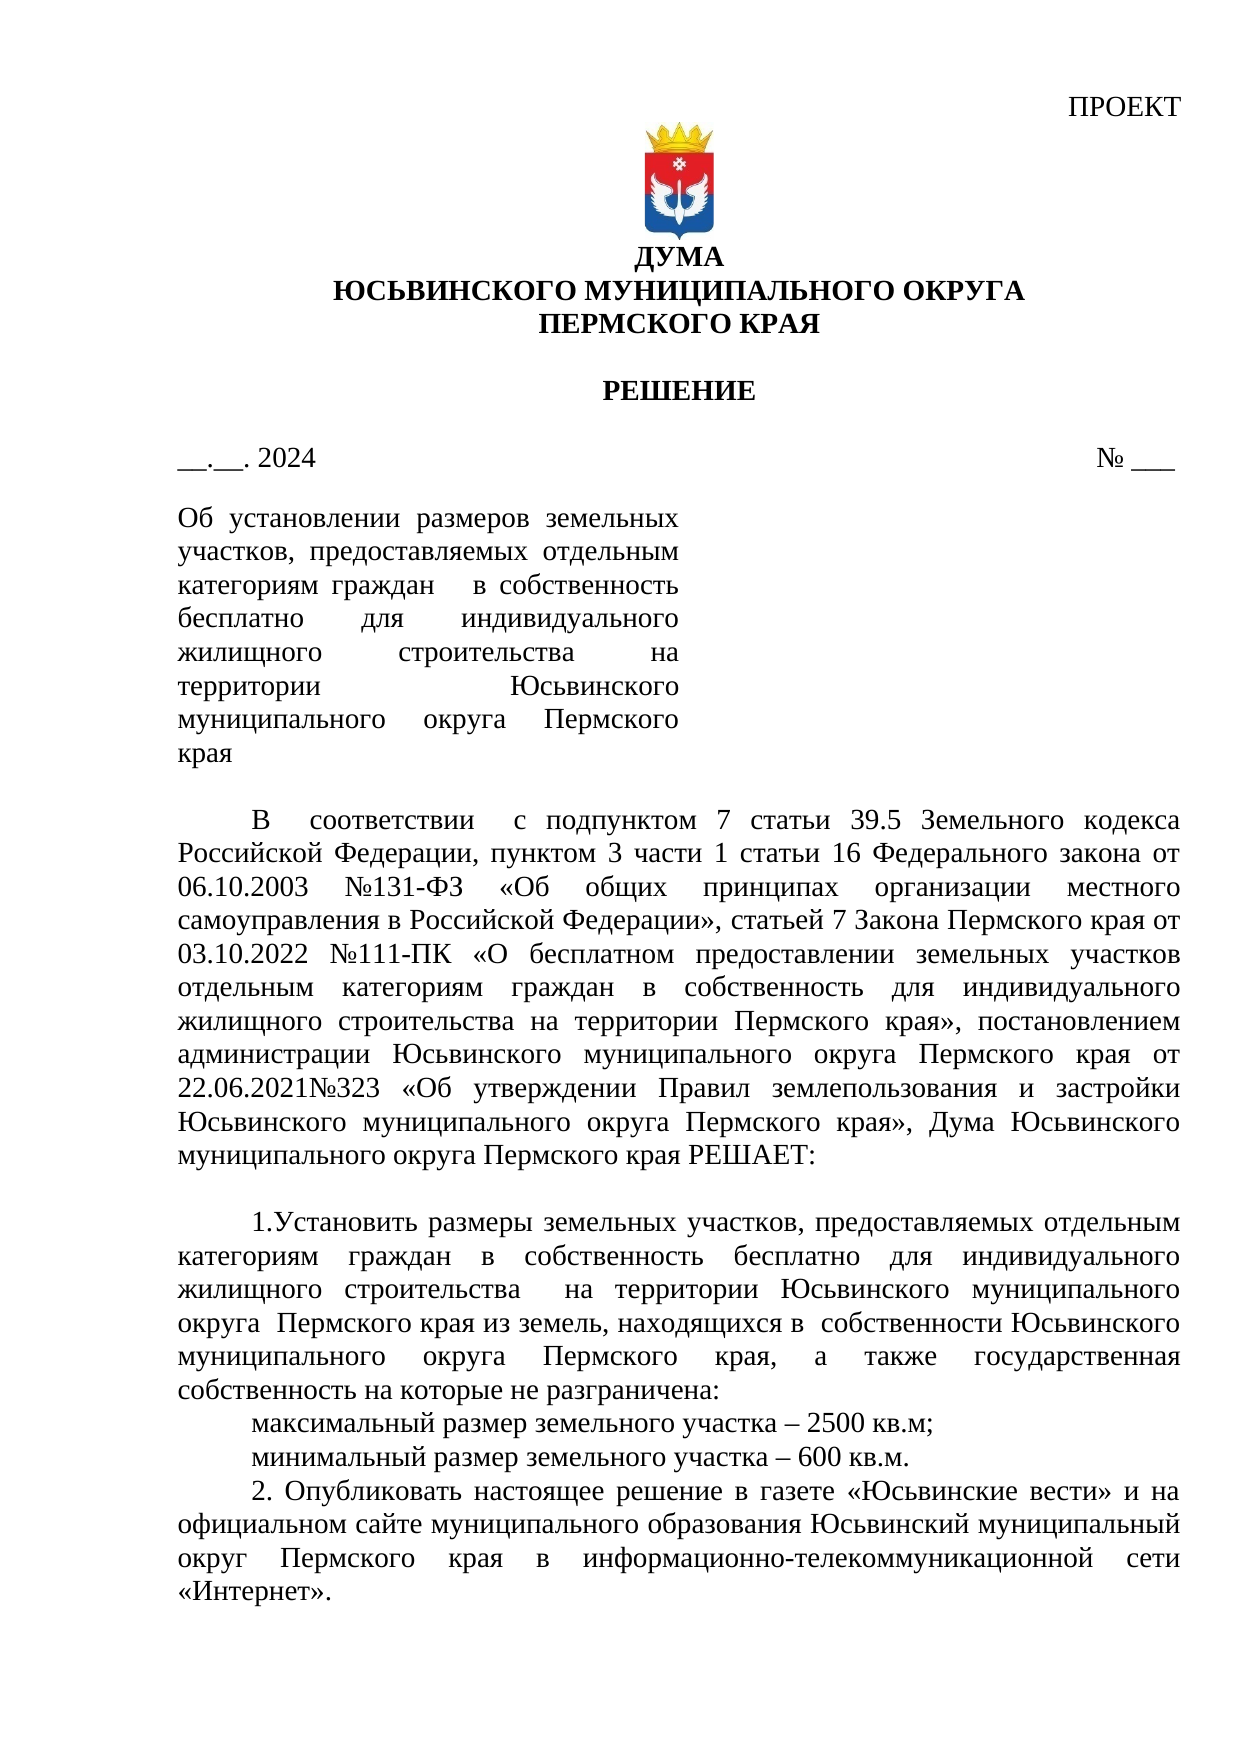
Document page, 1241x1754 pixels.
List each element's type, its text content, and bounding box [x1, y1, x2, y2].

text 2. Опубликовать настоящее решение в газете «Юсьвинские вести» и на официальном сайте муниципального образования Юсьвинский муниципальный округ Пермского края в информационно-телекоммуникационной сети «Интернет». [177, 1473, 1181, 1607]
text максимальный размер земельного участка – 2500 кв.м; [177, 1406, 1181, 1439]
text __.__. 2024 № ___ [177, 441, 1181, 474]
title РЕШЕНИЕ [177, 373, 1181, 407]
text 1.Установить размеры земельных участков, предоставляемых отдельным категориям граждан в собственность бесплатно для индивидуального жилищного строительства на территории Юсьвинского муниципального округа Пермского края из земель, находящихся в собственности Юсьвинского муниципального округа Пермского края, а также государственная собственность на которые не разграничена: [177, 1204, 1181, 1406]
title ЮСЬВИНСКОГО МУНИЦИПАЛЬНОГО ОКРУГА [177, 273, 1181, 306]
text минимальный размер земельного участка – 600 кв.м. [177, 1439, 1181, 1473]
title ПЕРМСКОГО КРАЯ [177, 306, 1181, 340]
picture [644, 122, 714, 240]
text Об установлении размеров земельных участков, предоставляемых отдельным категориям граждан в собственность бесплатно для индивидуального жилищного строительства на территории Юсьвинского муниципального округа Пермского края [177, 500, 679, 768]
text ПРОЕКТ [177, 89, 1181, 122]
title ДУМА [177, 239, 1181, 273]
title В соответствии с подпунктом 7 статьи 39.5 Земельного кодекса Российской Федерации, пунктом 3 части 1 статьи 16 Федерального закона от 06.10.2003 №131-ФЗ «Об общих принципах организации местного самоуправления в Российской Федерации», статьей 7 Закона Пермского края от 03.10.2022 №111-ПК «О бесплатном предоставлении земельных участков отдельным категориям граждан в собственность для индивидуального жилищного строительства на территории Пермского края», постановлением администрации Юсьвинского муниципального округа Пермского края от 22.06.2021№323 «Об утверждении Правил землепользования и застройки Юсьвинского муниципального округа Пермского края», Дума Юсьвинского муниципального округа Пермского края РЕШАЕТ: [177, 802, 1181, 1171]
